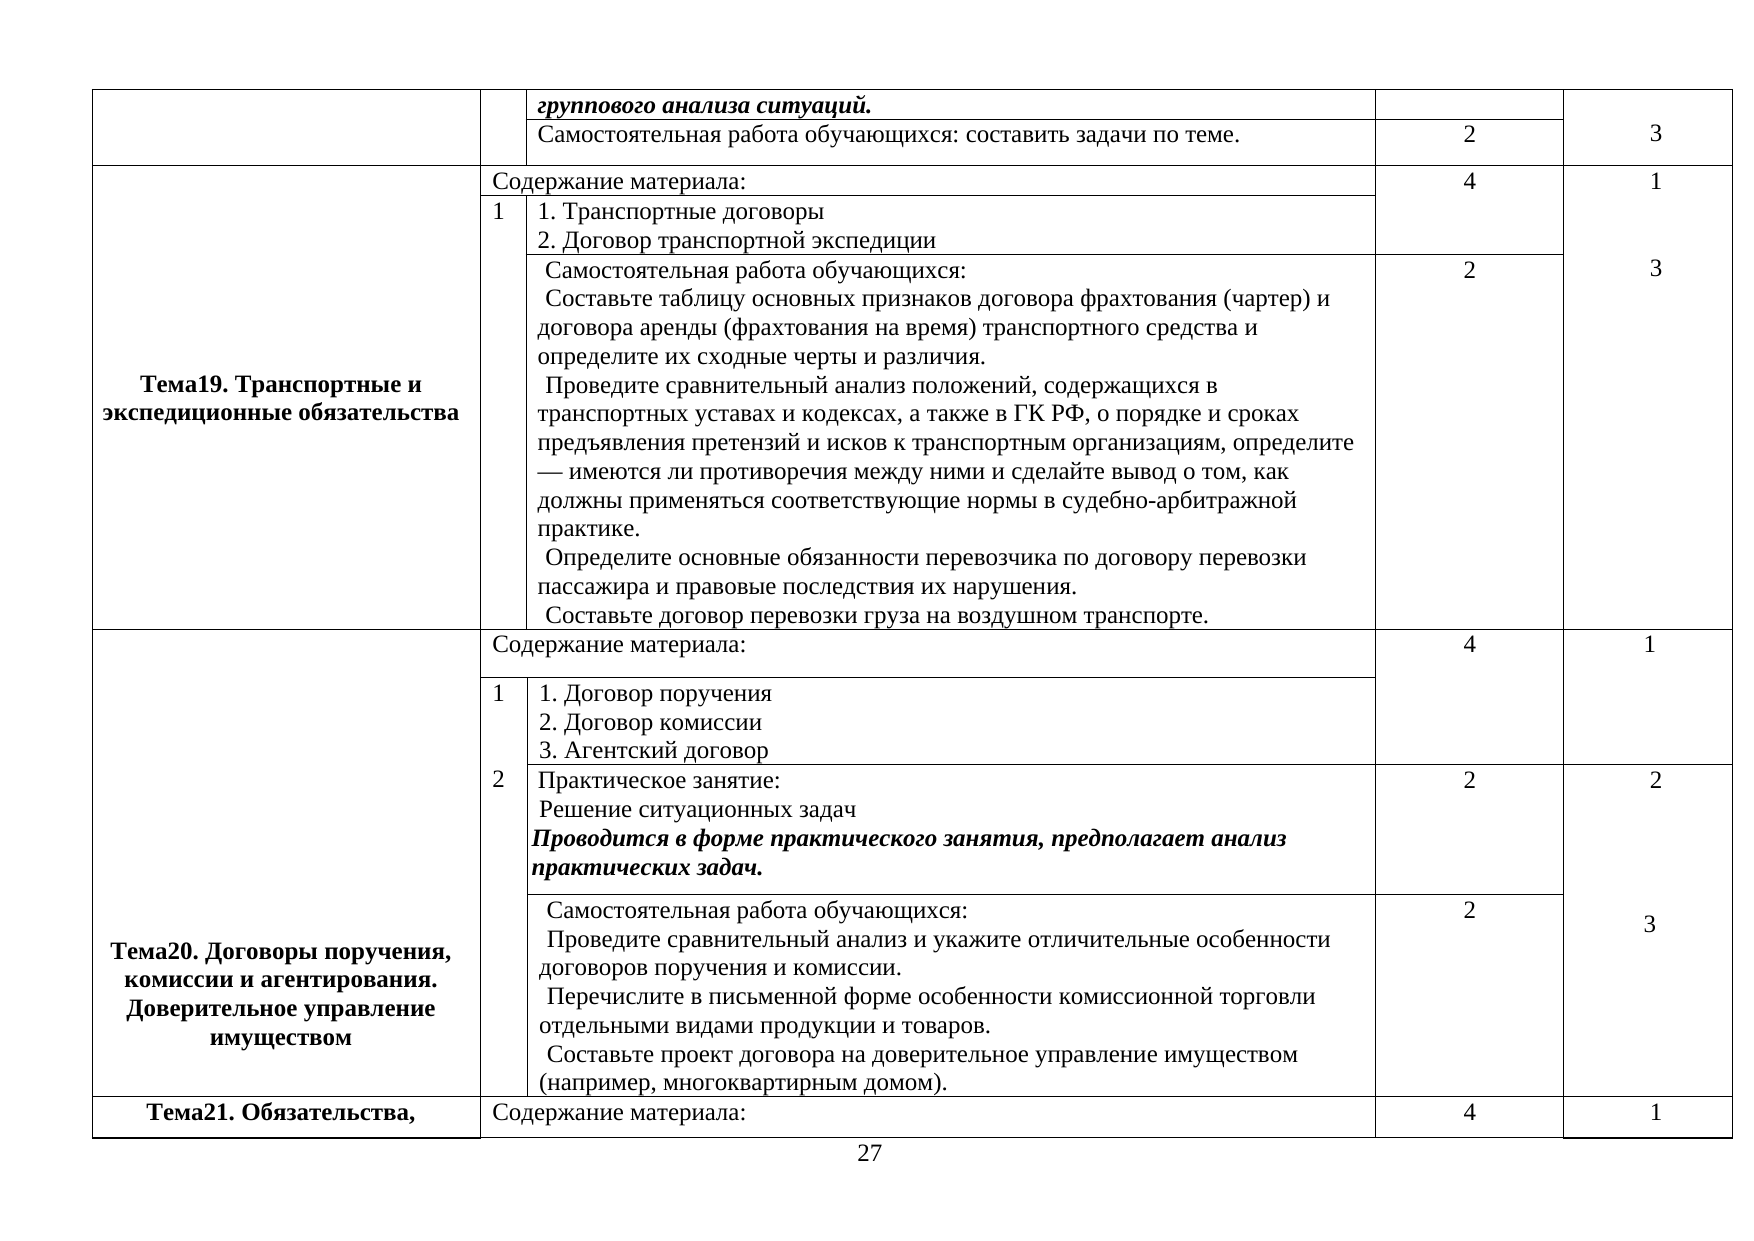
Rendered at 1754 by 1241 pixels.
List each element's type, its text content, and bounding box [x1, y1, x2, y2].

table_cell 2 [1376, 90, 1563, 118]
table_cell 1 [1564, 630, 1732, 764]
table_cell Тема19. Транспортные и экспедиционные обязательства [93, 166, 480, 628]
table_cell 1. Договор поручения 2. Договор комиссии 3. Агентский договор [528, 678, 1375, 764]
table_cell 1. Транспортные договоры 2. Договор транспортной экспедиции [527, 196, 1375, 254]
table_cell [481, 1097, 1375, 1137]
table_cell 2 [1376, 255, 1563, 628]
table_cell 4 [1376, 630, 1563, 764]
table_cell 1 [481, 196, 526, 628]
table_cell Самостоятельная работа обучающихся: Проведите сравнительный анализ и укажите отличительные особенности договоров поручения и комиссии. Перечислите в письменной форме особенности комиссионной торговли отдельными видами продукции и товаров. Составьте проект договора на доверительное управление имуществом (например, многоквартирным домом). [528, 895, 1375, 1096]
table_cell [527, 90, 1375, 118]
table_cell 1 [1564, 1097, 1732, 1137]
table_cell 2 [1376, 120, 1563, 165]
table_cell Тема20. Договоры поручения, комиссии и агентирования. Доверительное управление имуществом [93, 630, 480, 1096]
table_cell 4 [1376, 1097, 1563, 1137]
table_cell 2 3 [1564, 765, 1732, 1096]
table_cell 1 2 [481, 678, 527, 1096]
table_cell Практическое занятие: Решение ситуационных задач Проводится в форме практического занятия, предполагает анализ практических задач. [528, 765, 1375, 894]
table_cell Самостоятельная работа обучающихся: составить задачи по теме. [527, 120, 1375, 165]
table_cell Самостоятельная работа обучающихся: Составьте таблицу основных признаков договора фрахтования (чартер) и договора аренды (фрахтования на время) транспортного средства и определите их сходные черты и различия. Проведите сравнительный анализ положений, содержащихся в транспортных уставах и кодексах, а также в ГК РФ, о порядке и сроках предъявления претензий и исков к транспортным организациям, определите — имеются ли противоречия между ними и сделайте вывод о том, как должны применяться соответствующие нормы в судебно-арбитражной практике. Определите основные обязанности перевозчика по договору перевозки пассажира и правовые последствия их нарушения. Составьте договор перевозки груза на воздушном транспорте. [527, 255, 1375, 628]
table_cell 2 [1376, 895, 1563, 1096]
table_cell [93, 1097, 480, 1137]
table_cell 1 3 [1564, 166, 1732, 628]
table_cell 4 [1376, 166, 1563, 254]
table_cell 2 3 [1564, 90, 1732, 165]
table_cell Содержание материала: [481, 630, 1375, 677]
table_cell Содержание материала: [481, 166, 1375, 195]
table_cell 2 [1376, 765, 1563, 894]
